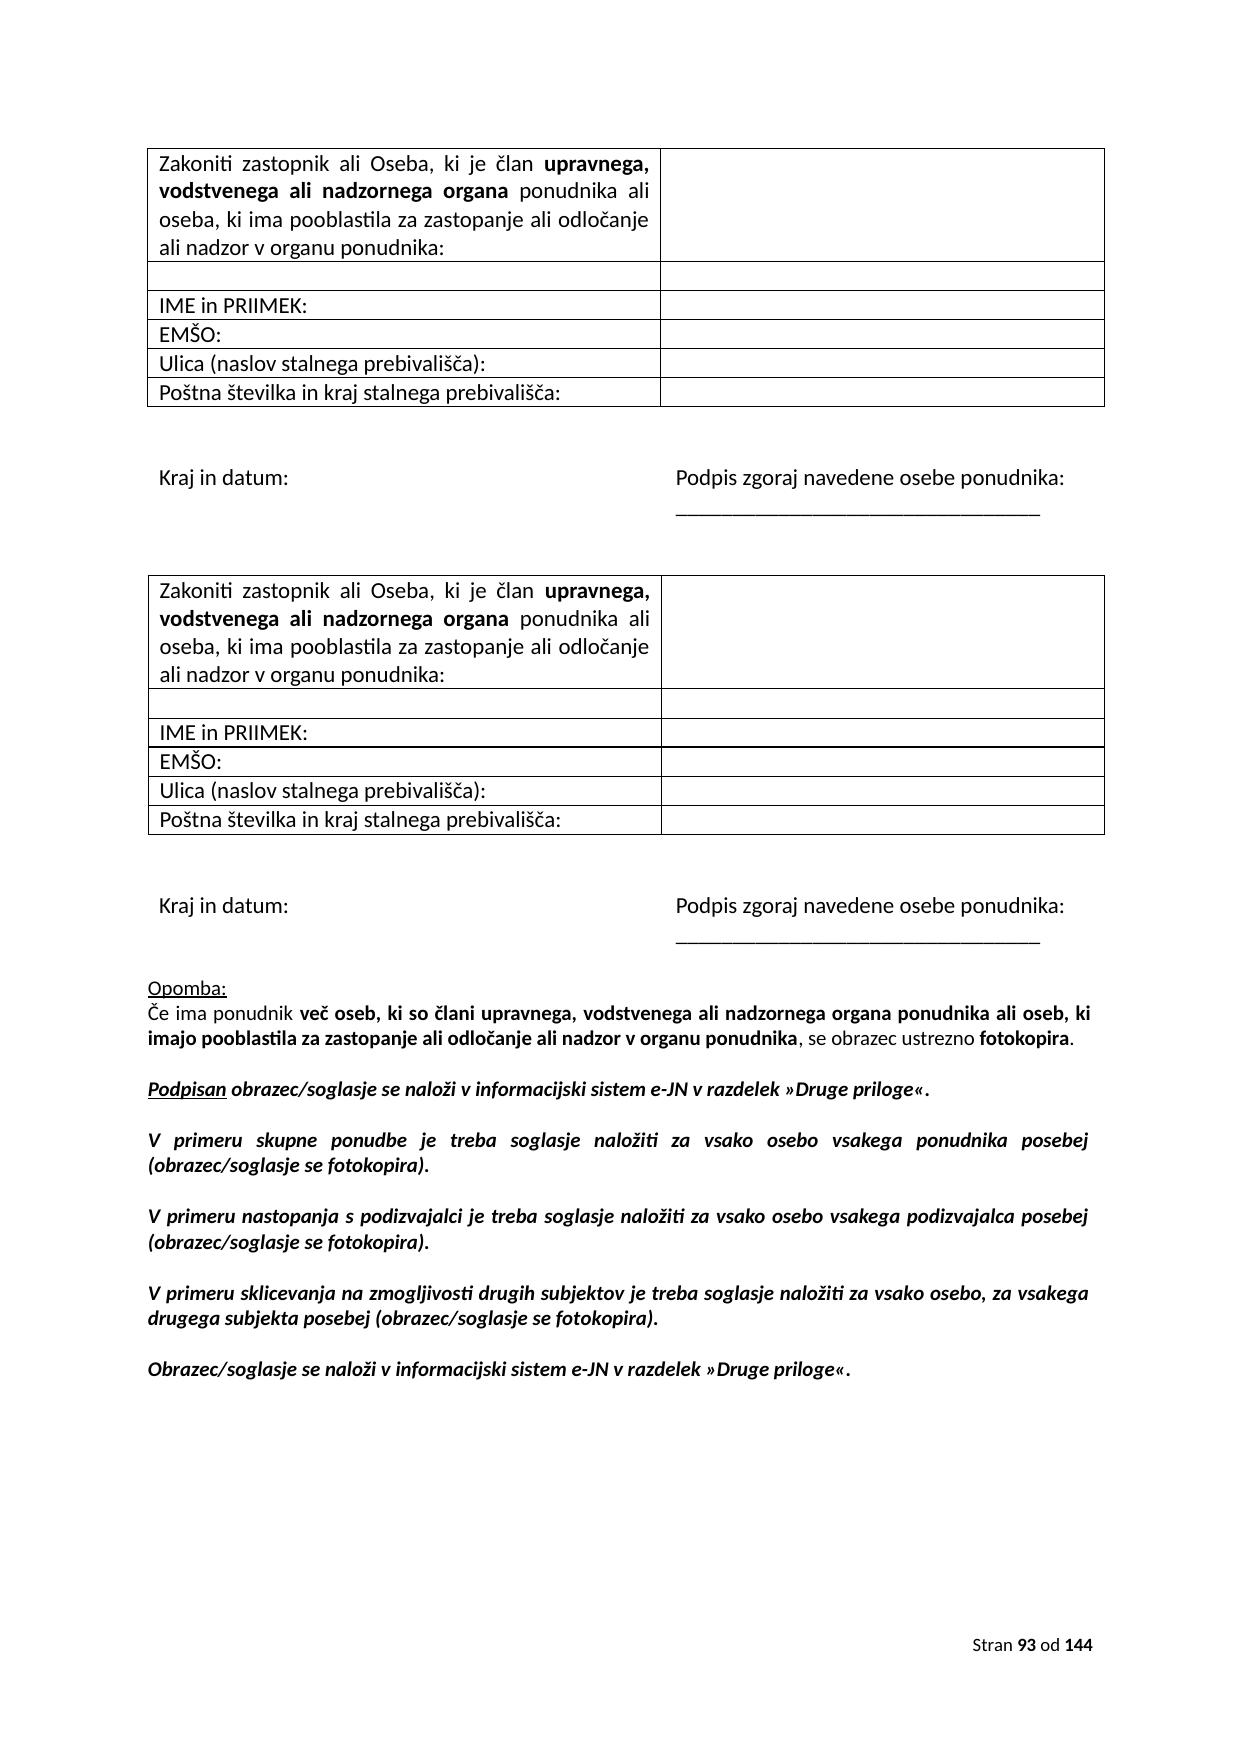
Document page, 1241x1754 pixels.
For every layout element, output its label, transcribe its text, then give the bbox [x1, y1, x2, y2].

text Obrazec/soglasje se naloži v informacijski sistem e-JN v razdelek »Druge priloge«. [148, 1356, 1093, 1381]
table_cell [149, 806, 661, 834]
text Če ima ponudnik več oseb, ki so člani upravnega, vodstvenega ali nadzornega organa ponudnika ali oseb, ki imajo pooblastila za zastopanje ali odločanje ali nadzor v organu ponudnika, se obrazec ustrezno fotokopira. [148, 1000, 1093, 1051]
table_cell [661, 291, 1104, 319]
text V primeru nastopanja s podizvajalci je treba soglasje naložiti za vsako osebo vsakega podizvajalca posebej (obrazec/soglasje se fotokopira). [148, 1203, 1093, 1254]
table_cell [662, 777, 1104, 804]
text Opomba: [148, 975, 1093, 1000]
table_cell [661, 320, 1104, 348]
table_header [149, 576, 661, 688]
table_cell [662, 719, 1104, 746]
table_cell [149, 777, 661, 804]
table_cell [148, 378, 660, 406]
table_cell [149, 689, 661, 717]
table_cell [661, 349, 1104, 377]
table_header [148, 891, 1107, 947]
text Podpisan obrazec/soglasje se naloži v informacijski sistem e-JN v razdelek »Druge priloge«. [148, 1076, 1093, 1102]
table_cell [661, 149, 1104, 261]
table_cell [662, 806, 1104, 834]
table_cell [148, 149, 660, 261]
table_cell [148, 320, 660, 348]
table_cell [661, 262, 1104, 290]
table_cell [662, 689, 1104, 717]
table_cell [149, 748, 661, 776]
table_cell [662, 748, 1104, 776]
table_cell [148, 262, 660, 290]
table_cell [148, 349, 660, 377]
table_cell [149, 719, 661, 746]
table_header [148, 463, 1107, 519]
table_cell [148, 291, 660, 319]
text V primeru skupne ponudbe je treba soglasje naložiti za vsako osebo vsakega ponudnika posebej (obrazec/soglasje se fotokopira). [148, 1127, 1093, 1178]
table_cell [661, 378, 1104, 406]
text V primeru sklicevanja na zmogljivosti drugih subjektov je treba soglasje naložiti za vsako osebo, za vsakega drugega subjekta posebej (obrazec/soglasje se fotokopira). [148, 1280, 1093, 1331]
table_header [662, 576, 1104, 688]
